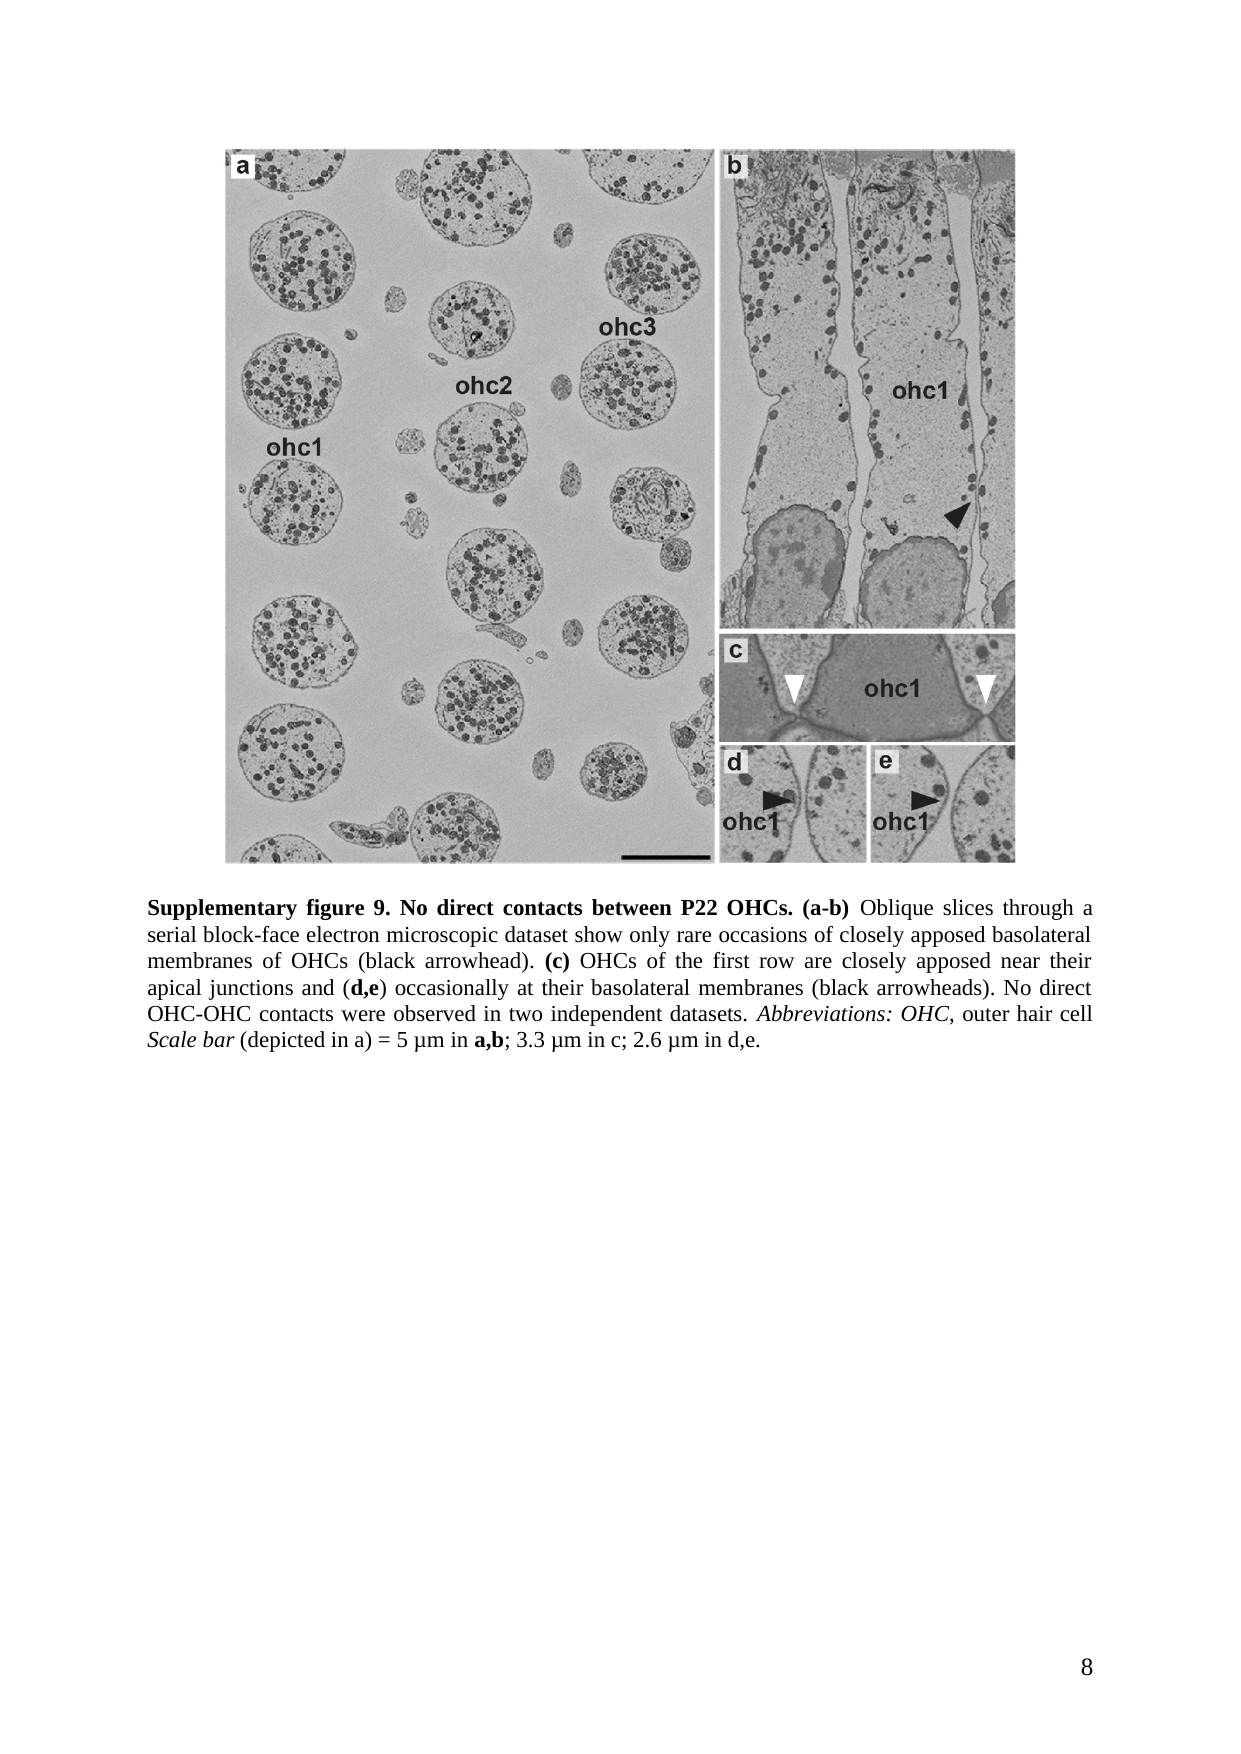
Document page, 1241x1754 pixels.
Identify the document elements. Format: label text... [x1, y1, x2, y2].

picture [221, 147, 1020, 866]
text Supplementary figure 9. No direct contacts between P22 OHCs. (a-b) Oblique slices through a serial block-face electron microscopic dataset show only rare occasions of closely apposed basolateral membranes of OHCs (black arrowhead). (c) OHCs of the first row are closely apposed near their apical junctions and (d,e) occasionally at their basolateral membranes (black arrowheads). No direct OHC-OHC contacts were observed in two independent datasets. Abbreviations: OHC, outer hair cell Scale bar (depicted in a) = 5 µm in a,b; 3.3 µm in c; 2.6 µm in d,e. [147, 894, 1093, 1053]
